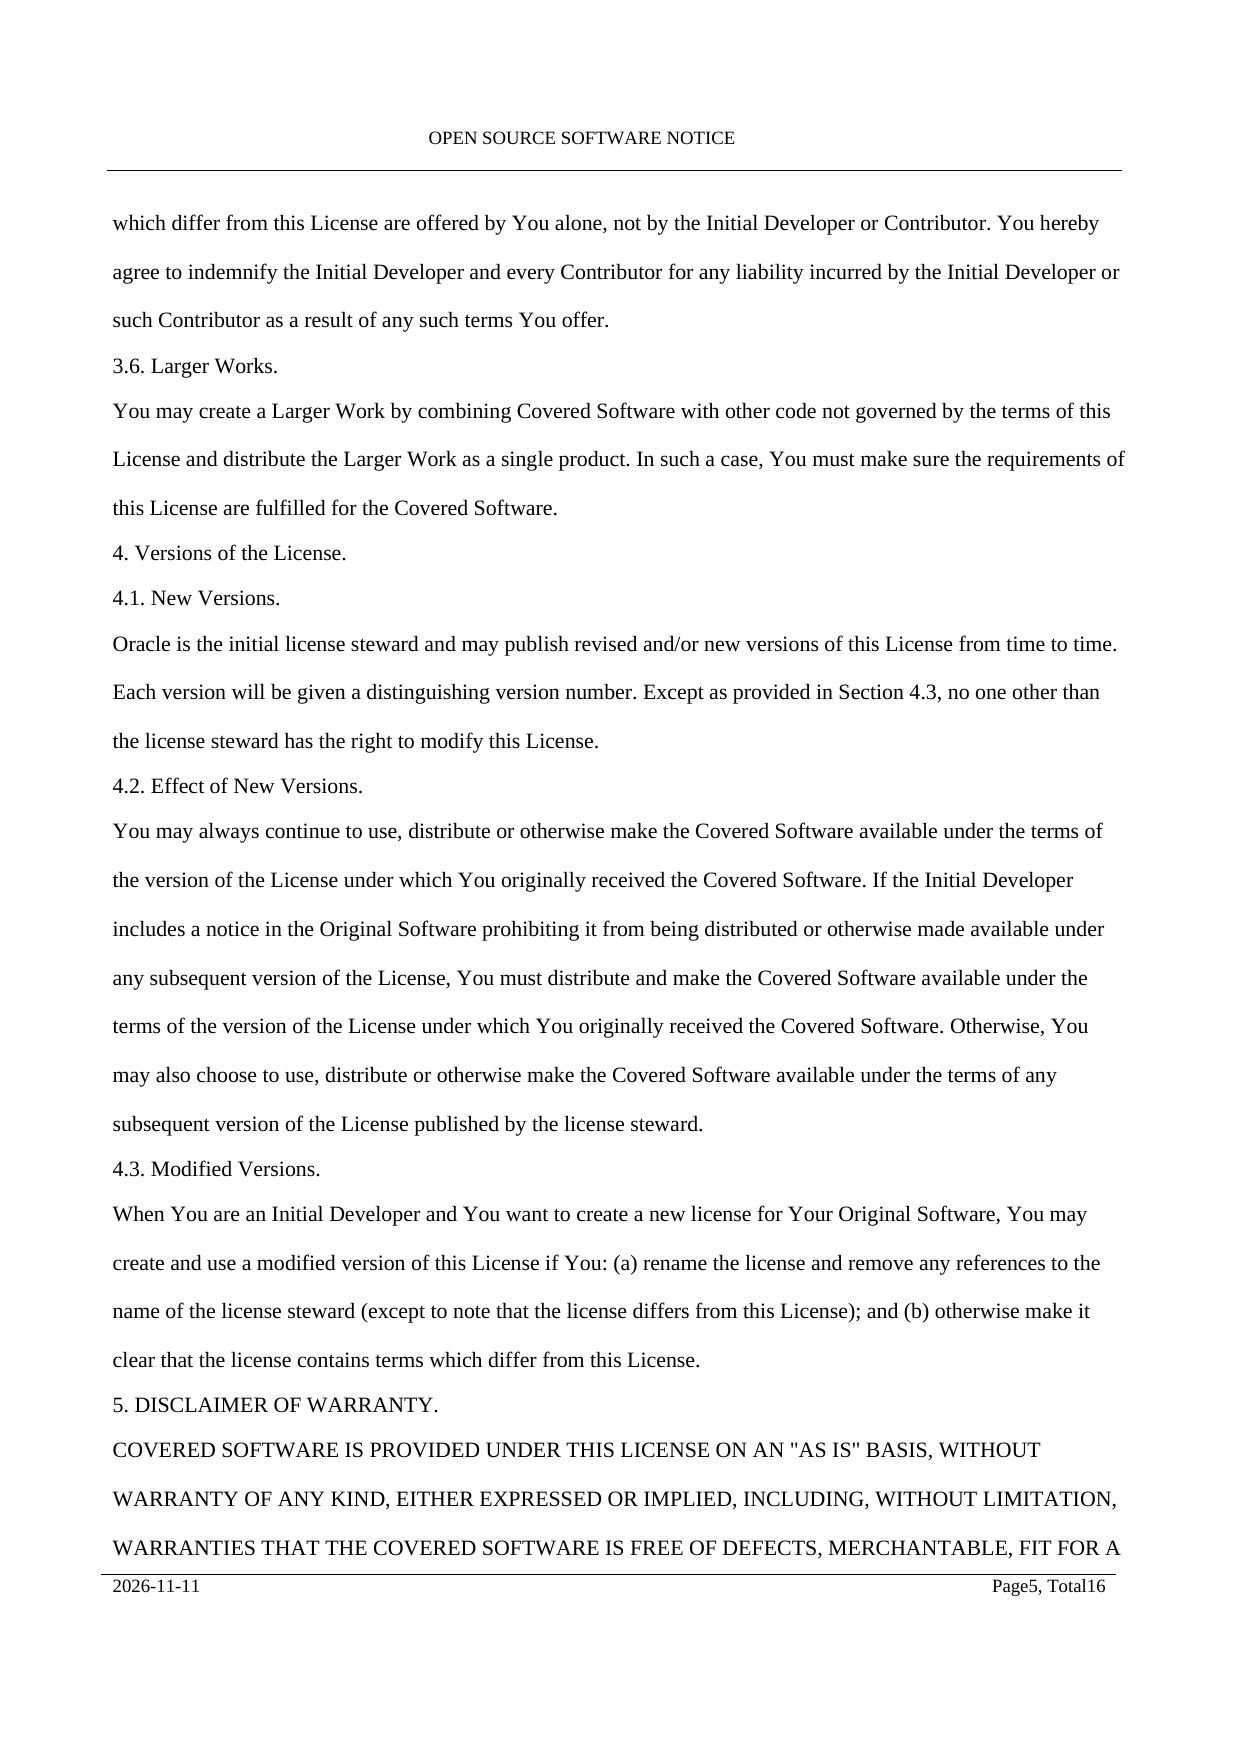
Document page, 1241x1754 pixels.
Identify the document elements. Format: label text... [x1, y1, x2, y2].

text 3.6. Larger Works. [112, 349, 1128, 381]
text You may create a Larger Work by combining Covered Software with other code not governed by the terms of this License and distribute the Larger Work as a single product. In such a case, You must make sure the requirements of this License are fulfilled for the Covered Software. [112, 394, 1128, 524]
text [112, 206, 1128, 336]
text You may always continue to use, distribute or otherwise make the Covered Software available under the terms of the version of the License under which You originally received the Covered Software. If the Initial Developer includes a notice in the Original Software prohibiting it from being distributed or otherwise made available under any subsequent version of the License, You must distribute and make the Covered Software available under the terms of the version of the License under which You originally received the Covered Software. Otherwise, You may also choose to use, distribute or otherwise make the Covered Software available under the terms of any subsequent version of the License published by the license steward. [112, 814, 1128, 1139]
text When You are an Initial Developer and You want to create a new license for Your Original Software, You may create and use a modified version of this License if You: (a) rename the license and remove any references to the name of the license steward (except to note that the license differs from this License); and (b) otherwise make it clear that the license contains terms which differ from this License. [112, 1197, 1128, 1376]
text 4.2. Effect of New Versions. [112, 769, 1128, 802]
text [112, 1434, 1128, 1564]
text 4.3. Modified Versions. [112, 1152, 1128, 1185]
text Oracle is the initial license steward and may publish revised and/or new versions of this License from time to time. Each version will be given a distinguishing version number. Except as provided in Section 4.3, no one other than the license steward has the right to modify this License. [112, 627, 1128, 757]
text 4. Versions of the License. [112, 537, 1128, 569]
text 4.1. New Versions. [112, 582, 1128, 614]
text 5. DISCLAIMER OF WARRANTY. [112, 1389, 1128, 1421]
